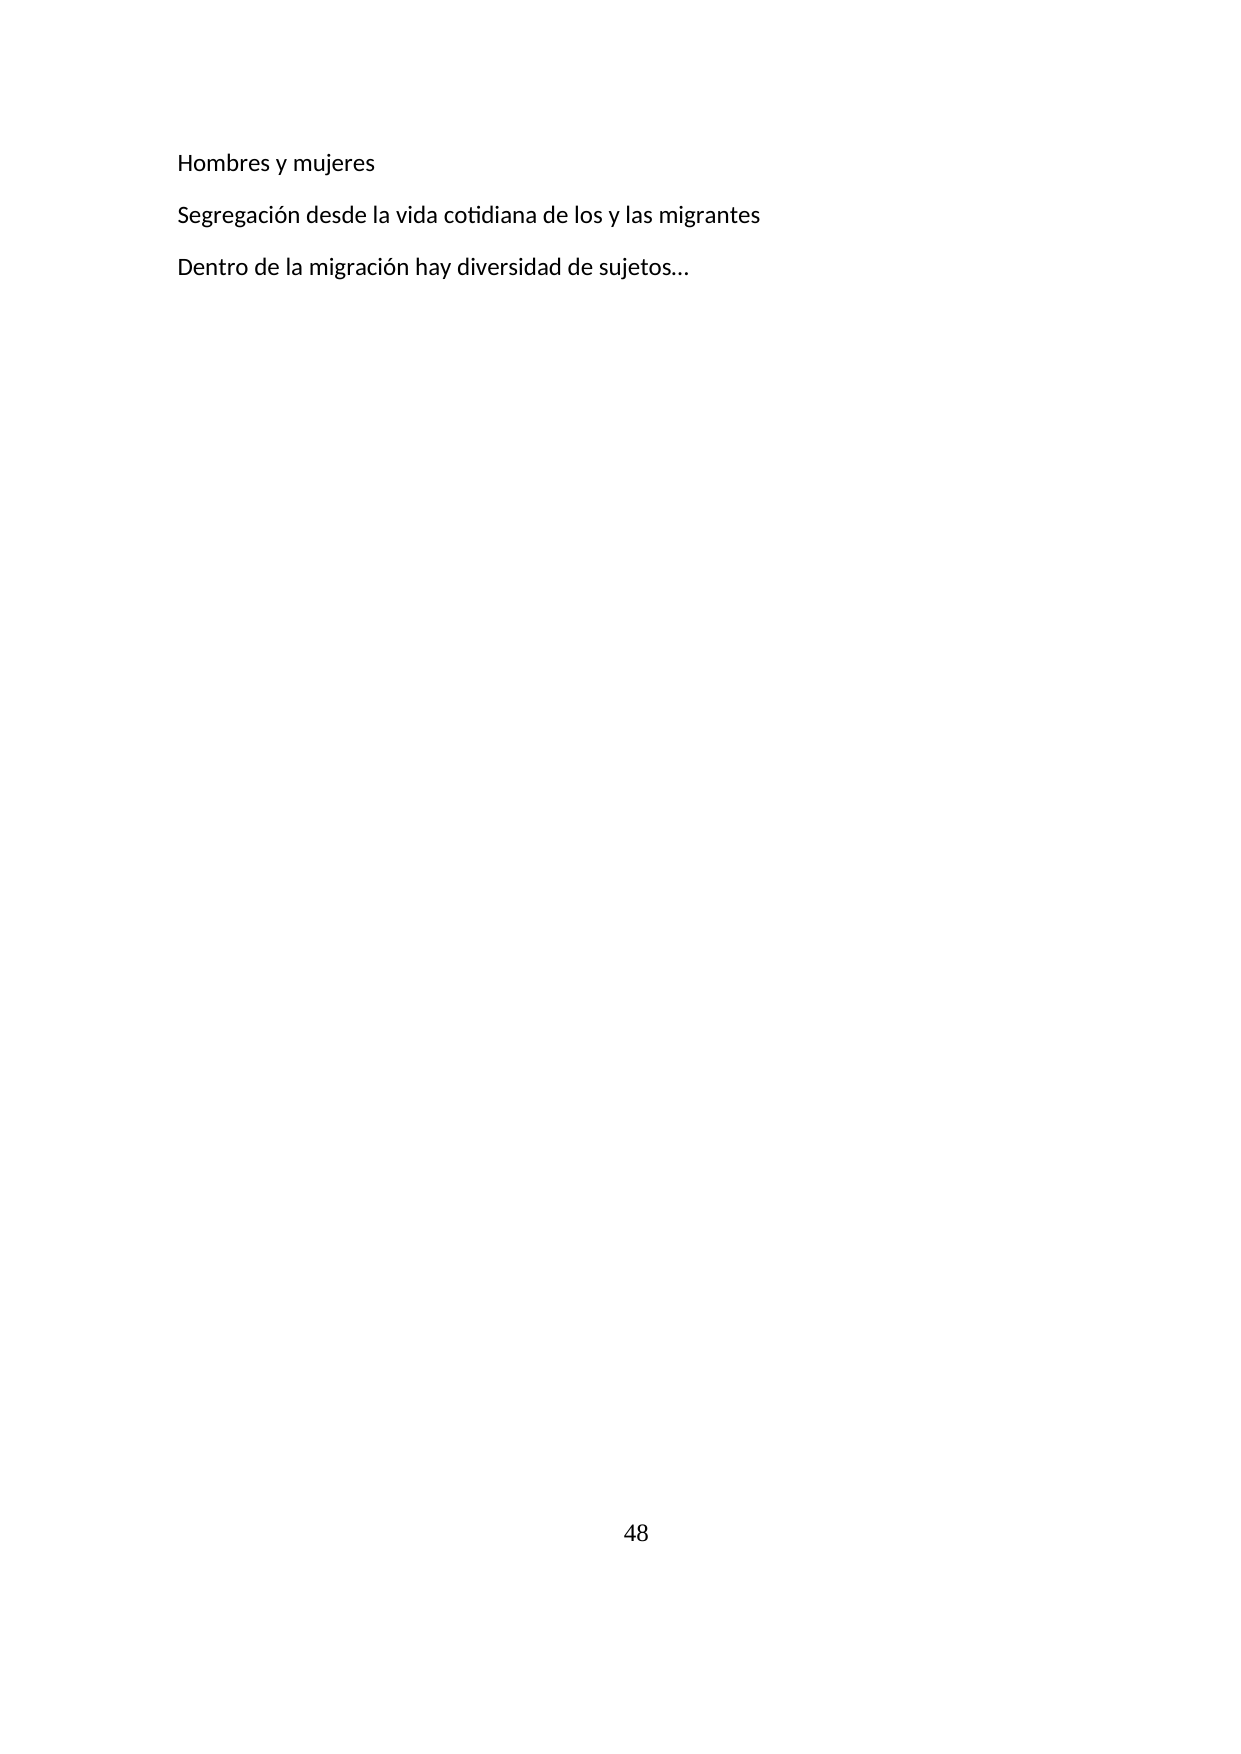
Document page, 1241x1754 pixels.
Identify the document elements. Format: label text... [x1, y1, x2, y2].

text Segregación desde la vida cotidiana de los y las migrantes [177, 199, 1063, 230]
text Hombres y mujeres [177, 148, 1063, 178]
text Dentro de la migración hay diversidad de sujetos… [177, 251, 1063, 281]
